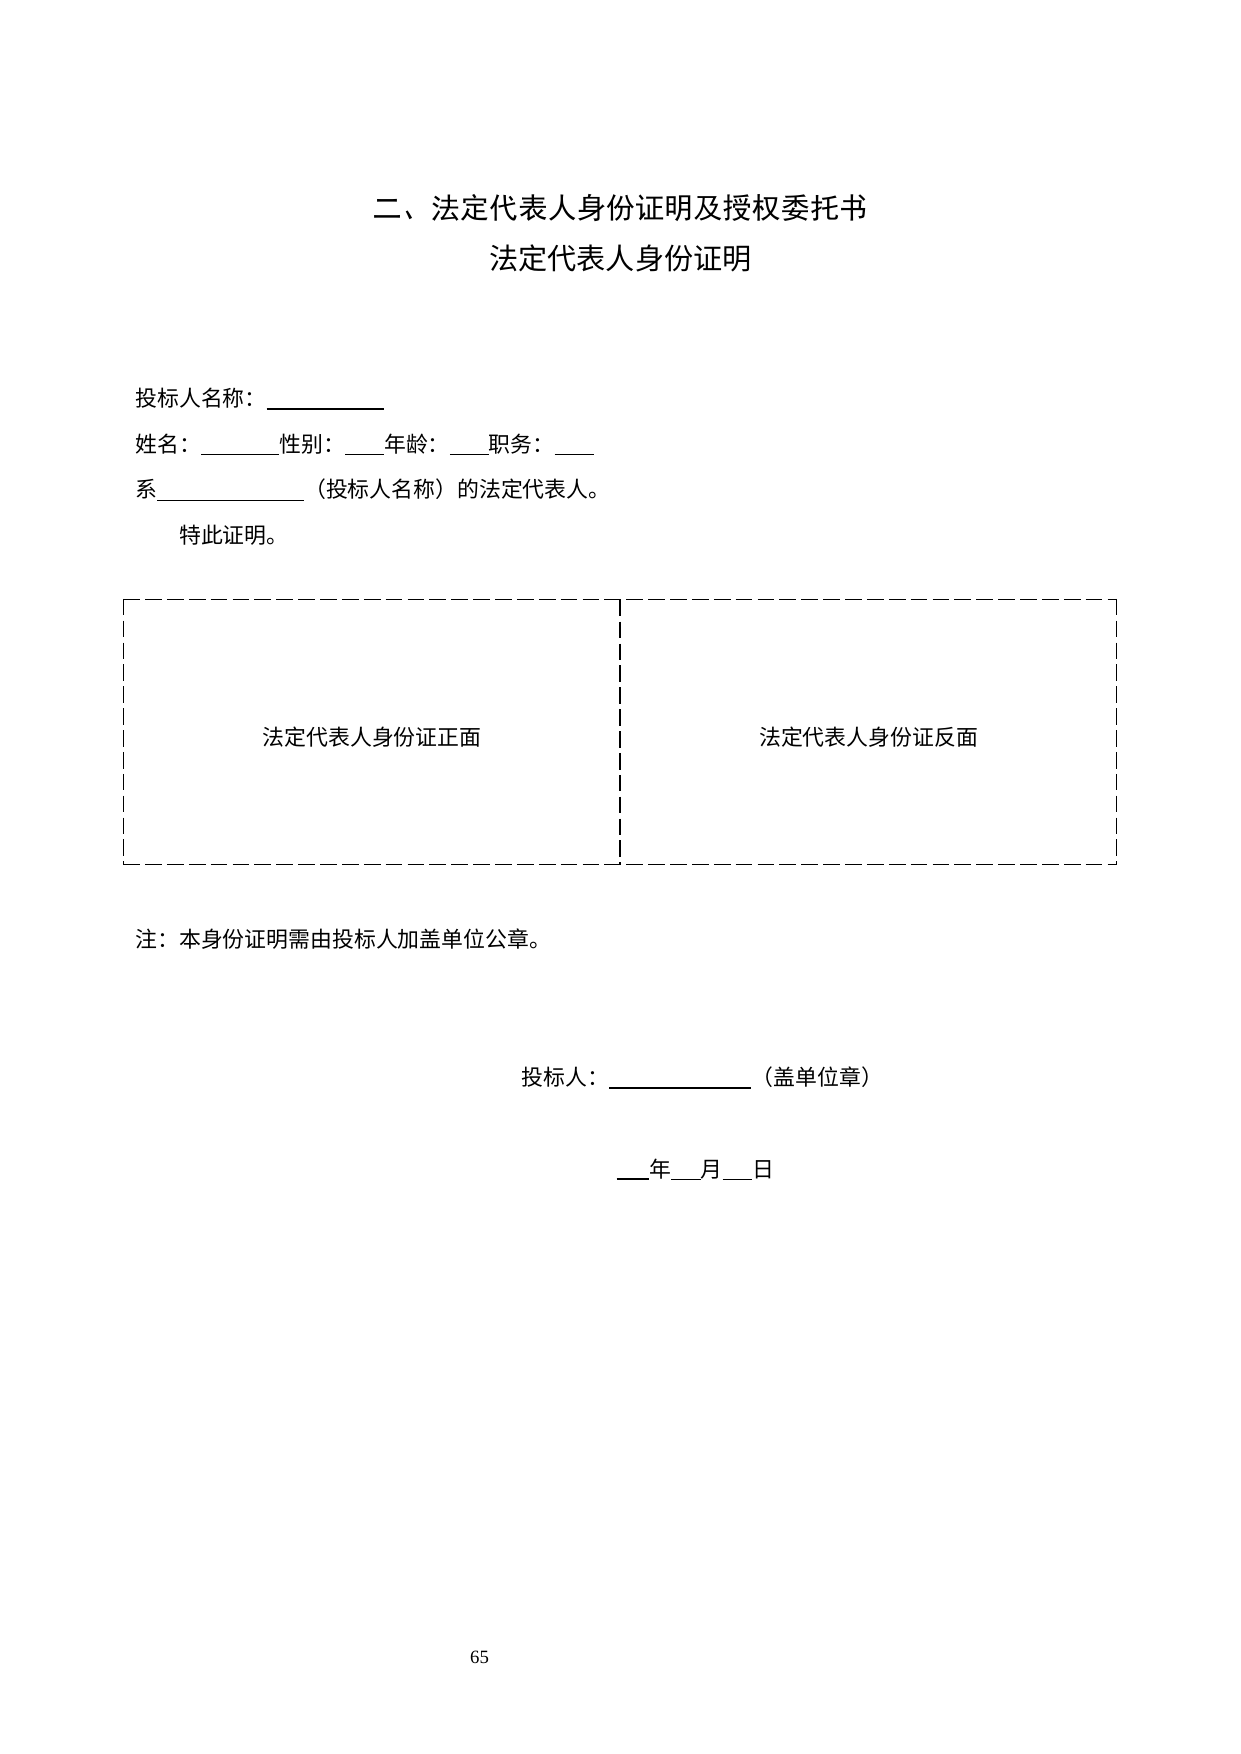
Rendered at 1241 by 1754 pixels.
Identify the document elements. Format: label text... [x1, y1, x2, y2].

text 特此证明。 [135, 507, 1105, 553]
table_header 法定代表人身份证正面 [124, 599, 620, 864]
text 姓名： 性别： 年龄： 职务： [135, 415, 1105, 461]
table_header 法定代表人身份证反面 [620, 599, 1116, 864]
text 法定代表人身份证明 [135, 236, 1105, 278]
text 投标人： （盖单位章） [135, 1049, 1105, 1094]
list 二、法定代表人身份证明及授权委托书 [135, 190, 1105, 223]
text 注：本身份证明需由投标人加盖单位公章。 [135, 911, 1105, 957]
text 投标人名称： [135, 369, 1105, 415]
text 系 （投标人名称）的法定代表人。 [135, 461, 1105, 507]
text 年 月 日 [135, 1140, 1105, 1186]
